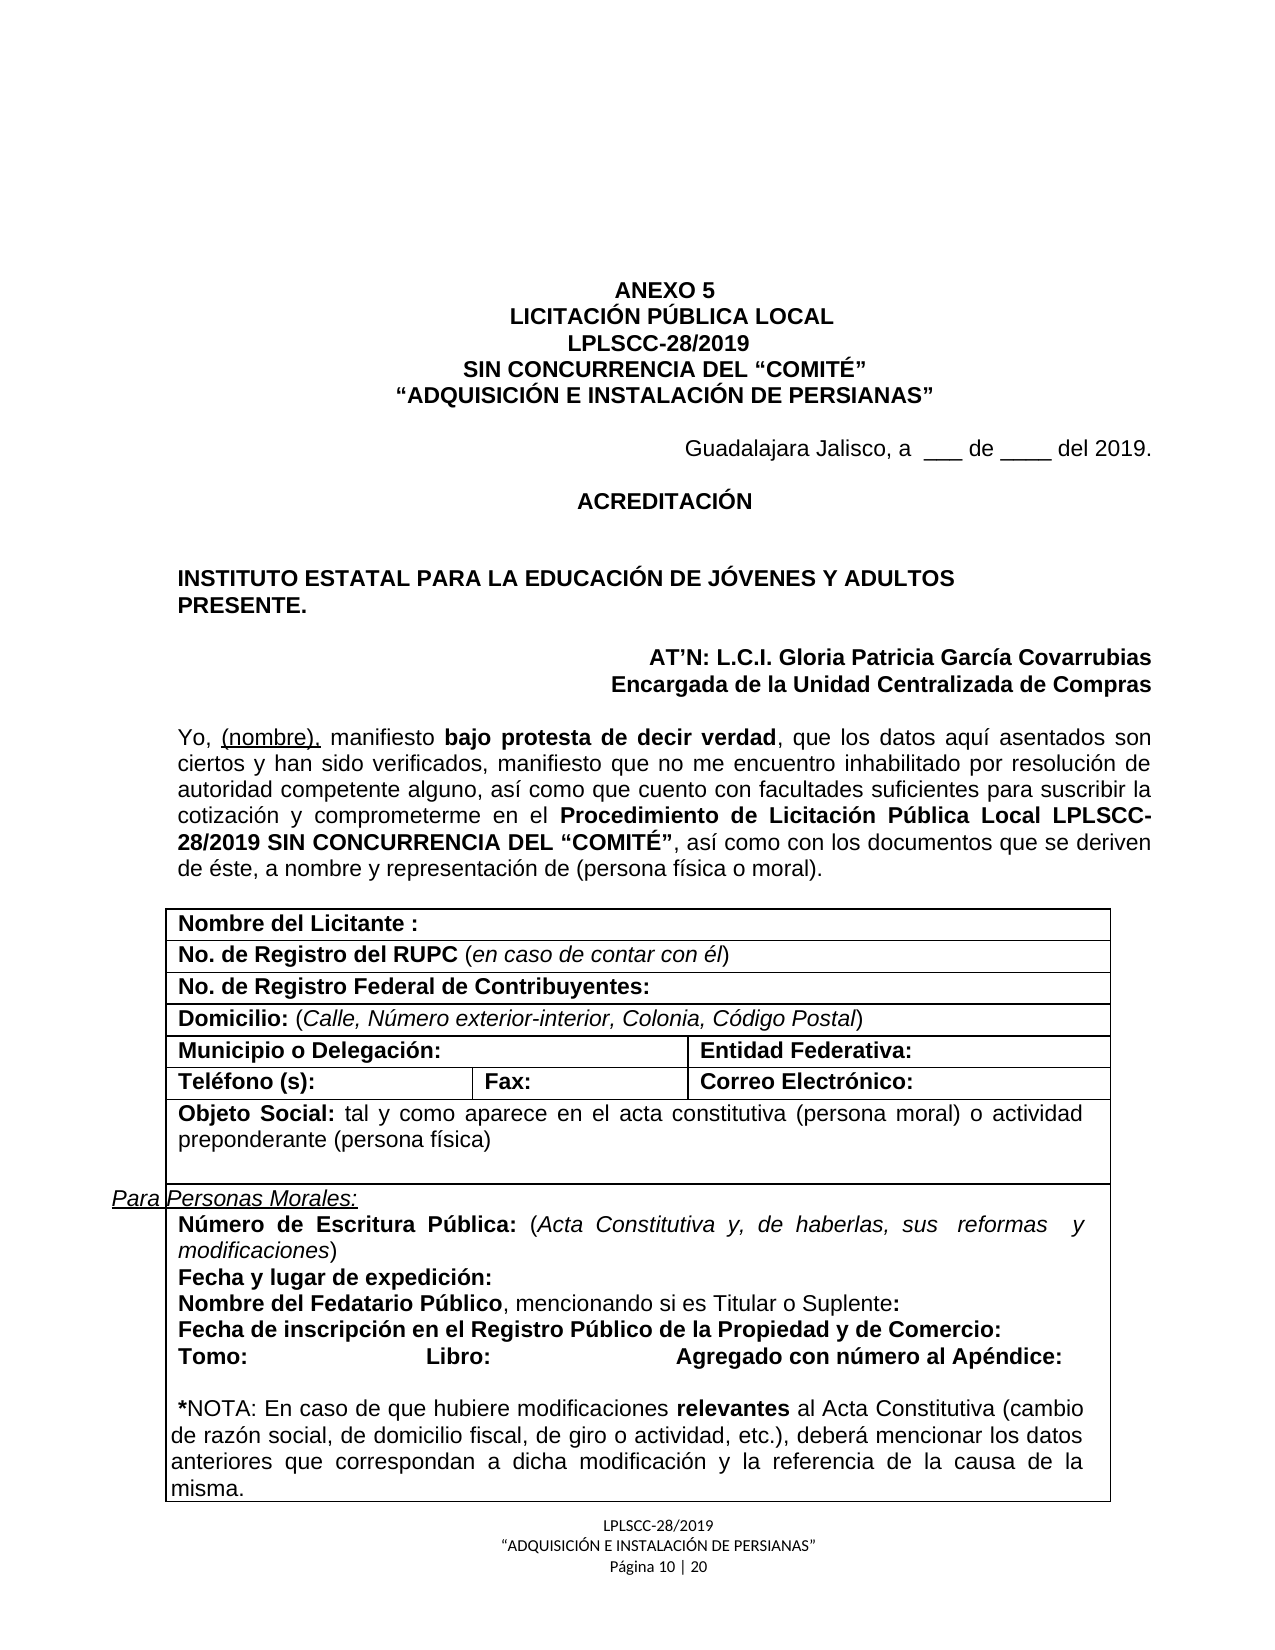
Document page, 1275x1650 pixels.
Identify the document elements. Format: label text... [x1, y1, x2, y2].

text ACREDITACIÓN [177, 488, 1152, 514]
table_cell Teléfono (s): [167, 1068, 472, 1098]
text Guadalajara Jalisco, a ___ de ____ del 2019. [177, 435, 1152, 461]
text ANEXO 5 [177, 277, 1152, 303]
table_cell Objeto Social: tal y como aparece en el acta constitutiva (persona moral) o actividad preponderante (persona física) [167, 1100, 1110, 1183]
text AT’N: L.C.I. Gloria Patricia García Covarrubias [177, 644, 1152, 671]
text LICITACIÓN PÚBLICA LOCAL [177, 303, 1167, 329]
table_cell Municipio o Delegación: [167, 1037, 687, 1067]
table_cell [167, 1185, 1110, 1501]
table_cell Domicilio: (Calle, Número exterior-interior, Colonia, Código Postal) [167, 1005, 1110, 1035]
text SIN CONCURRENCIA DEL “COMITÉ” [177, 356, 1152, 382]
text PRESENTE. [177, 592, 1152, 618]
text Encargada de la Unidad Centralizada de Compras [177, 671, 1152, 697]
text Yo, (nombre), manifiesto bajo protesta de decir verdad, que los datos aquí asentados son ciertos y han sido verificados, manifiesto que no me encuentro inhabilitado por resolución de autoridad competente alguno, así como que cuento con facultades suficientes para suscribir la cotización y comprometerme en el Procedimiento de Licitación Pública Local LPLSCC-28/2019 SIN CONCURRENCIA DEL “COMITÉ”, así como con los documentos que se deriven de éste, a nombre y representación de (persona física o moral). [177, 723, 1152, 882]
table_cell No. de Registro del RUPC (en caso de contar con él) [167, 941, 1110, 971]
table_cell Fax: [473, 1068, 687, 1098]
text INSTITUTO ESTATAL PARA LA EDUCACIÓN DE JÓVENES Y ADULTOS [177, 565, 1152, 592]
table_cell No. de Registro Federal de Contribuyentes: [167, 973, 1110, 1003]
table_cell Correo Electrónico: [689, 1068, 1110, 1098]
text LPLSCC-28/2019 [177, 329, 1152, 356]
table_cell Entidad Federativa: [689, 1037, 1110, 1067]
table_header Nombre del Licitante : [167, 910, 1110, 940]
text “ADQUISICIÓN E INSTALACIÓN DE PERSIANAS” [177, 382, 1152, 408]
